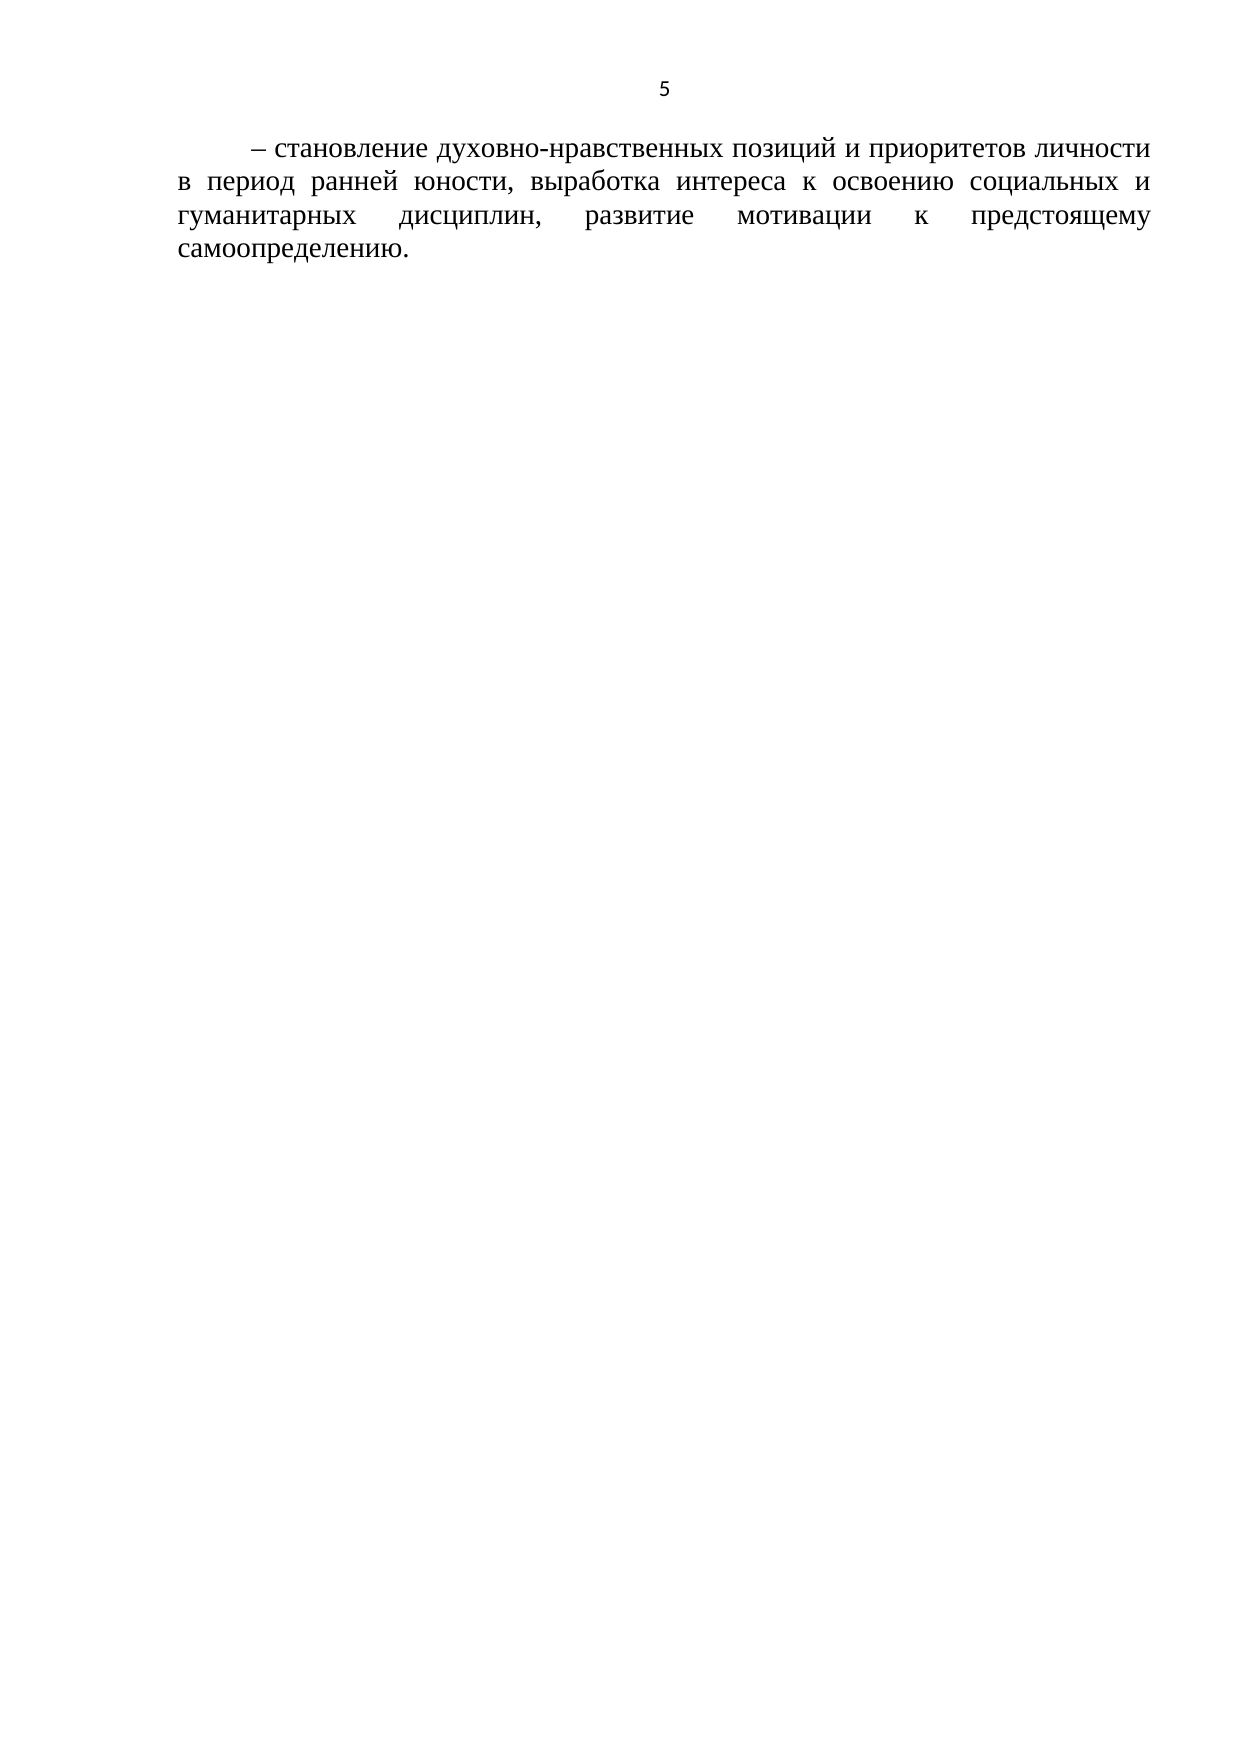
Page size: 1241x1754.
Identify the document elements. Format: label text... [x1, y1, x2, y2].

text – становление духовно-нравственных позиций и приоритетов личности в период ранней юности, выработка интереса к освоению социальных и гуманитарных дисциплин, развитие мотивации к предстоящему самоопределению. [177, 130, 1152, 264]
